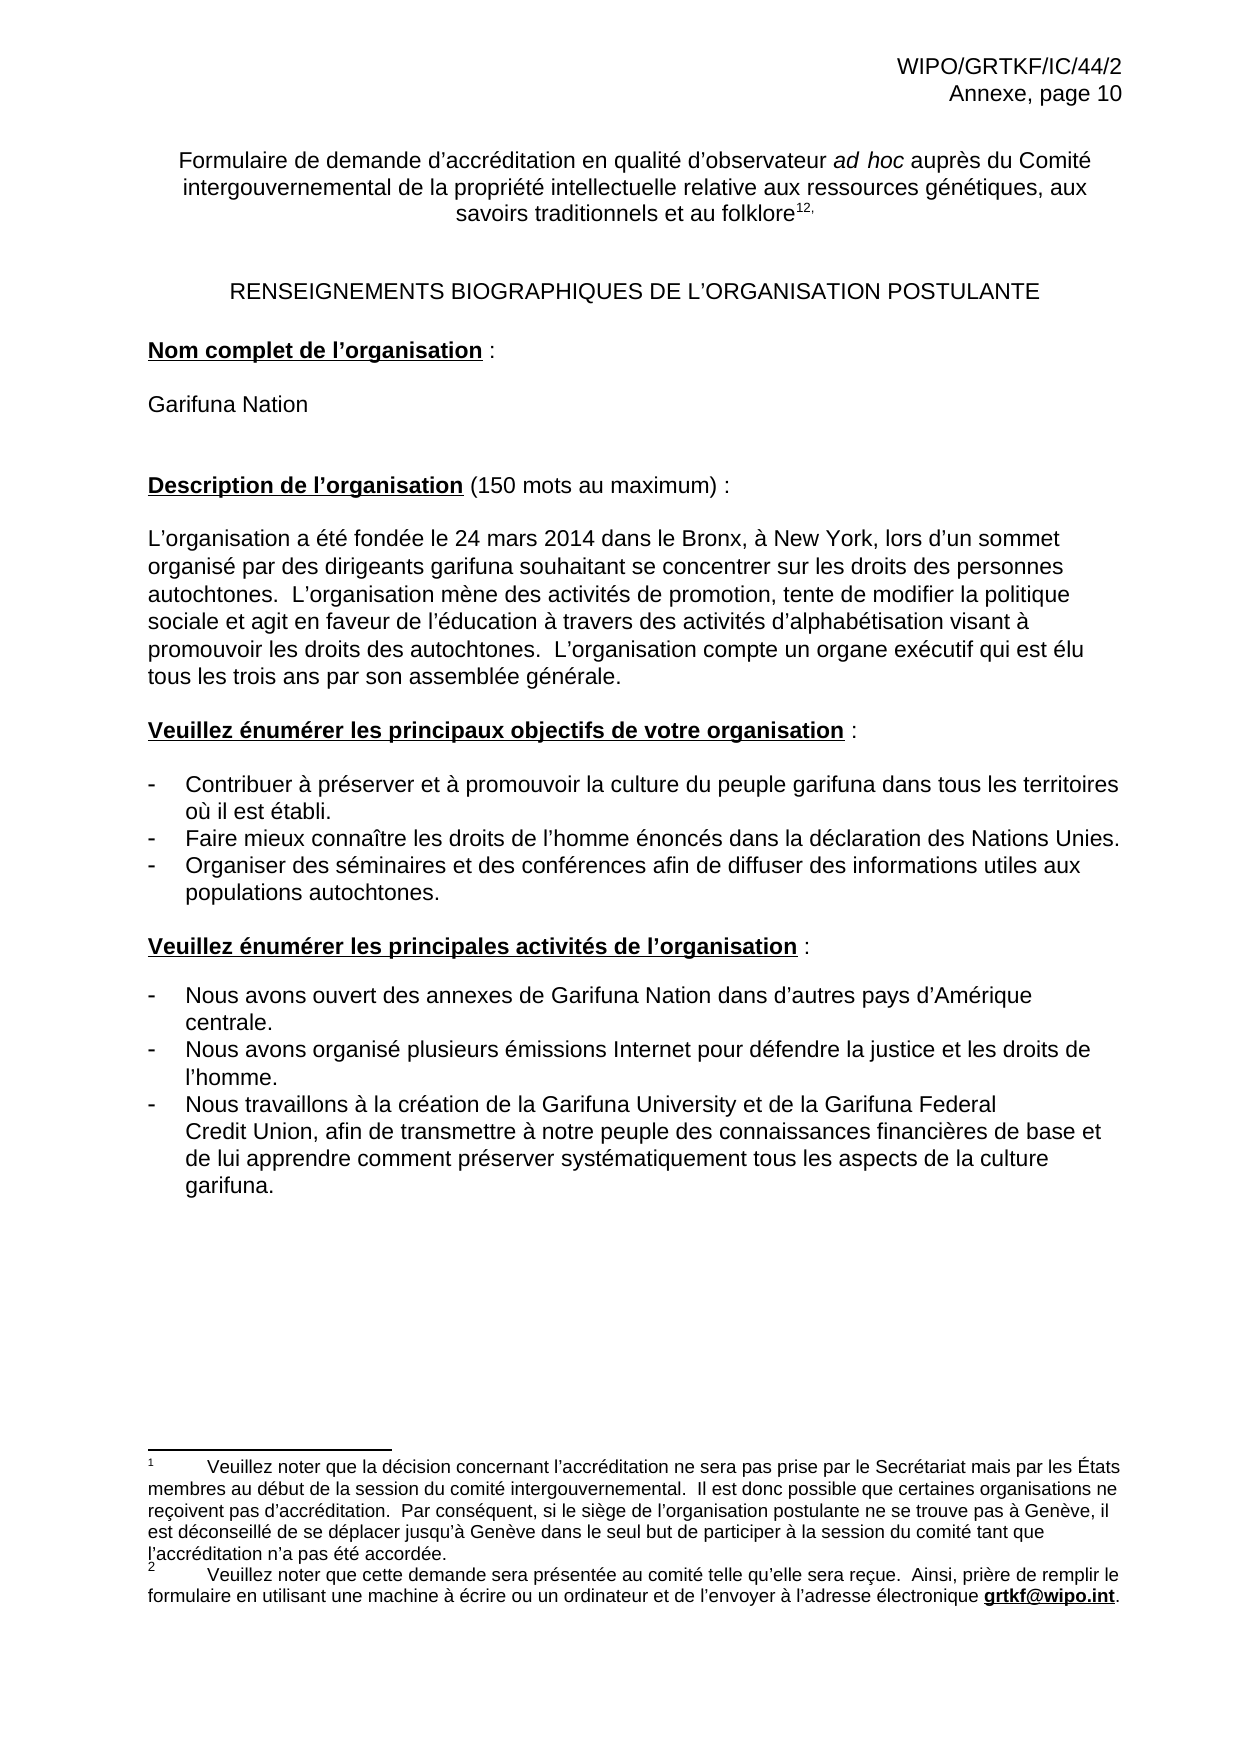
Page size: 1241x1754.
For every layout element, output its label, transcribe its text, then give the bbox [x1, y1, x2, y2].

text Garifuna Nation [148, 391, 1122, 417]
text L’organisation a été fondée le 24 mars 2014 dans le Bronx, à New York, lors d’un sommet organisé par des dirigeants garifuna souhaitant se concentrer sur les droits des personnes autochtones. L’organisation mène des activités de promotion, tente de modifier la politique sociale et agit en faveur de l’éducation à travers des activités d’alphabétisation visant à promouvoir les droits des autochtones. L’organisation compte un organe exécutif qui est élu tous les trois ans par son assemblée générale. [148, 525, 1094, 690]
list Nous avons ouvert des annexes de Garifuna Nation dans d’autres pays d’Amérique centrale. [148, 982, 1122, 1036]
text Nom complet de l’organisation : [148, 337, 1122, 363]
list Organiser des séminaires et des conférences afin de diffuser des informations utiles aux populations autochtones. [148, 852, 1122, 905]
text Veuillez énumérer les principaux objectifs de votre organisation : [148, 717, 1122, 744]
list Contribuer à préserver et à promouvoir la culture du peuple garifuna dans tous les territoires où il est établi. [148, 771, 1122, 824]
list Faire mieux connaître les droits de l’homme énoncés dans la déclaration des Nations Unies. [148, 825, 1122, 851]
list Nous travaillons à la création de la Garifuna University et de la Garifuna Federal Credit Union, afin de transmettre à notre peuple des connaissances financières de base et de lui apprendre comment préserver systématiquement tous les aspects de la culture garifuna. [148, 1091, 1122, 1198]
subtitle Renseignements biographiques de l’organisation postulante [148, 278, 1122, 304]
list Nous avons organisé plusieurs émissions Internet pour défendre la justice et les droits de l’homme. [148, 1036, 1122, 1090]
text Formulaire de demande d’accréditation en qualité d’observateur ad hoc auprès du Comité intergouvernemental de la propriété intellectuelle relative aux ressources génétiques, aux savoirs traditionnels et au folklore, [148, 147, 1122, 227]
text Description de l’organisation (150 mots au maximum) : [148, 472, 1122, 498]
text Veuillez énumérer les principales activités de l’organisation : [148, 933, 1122, 959]
